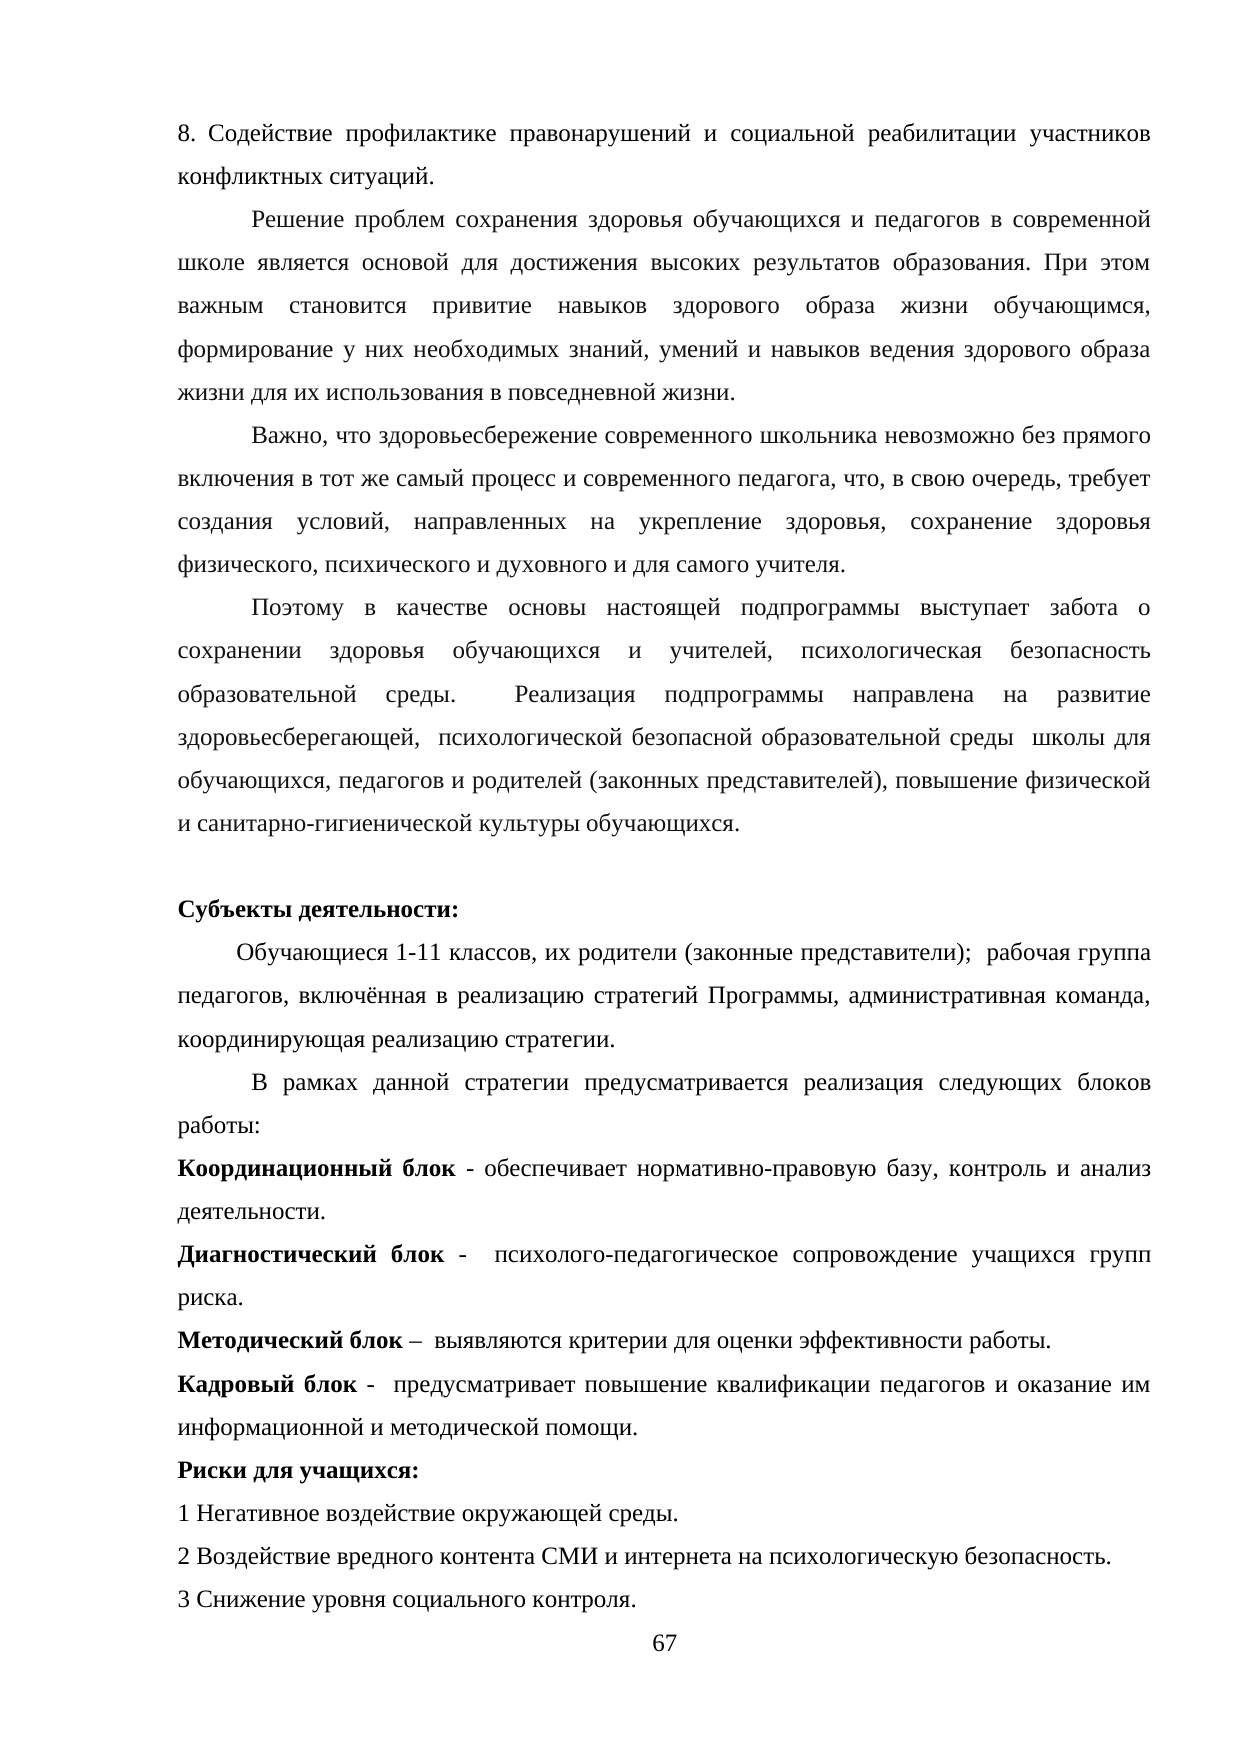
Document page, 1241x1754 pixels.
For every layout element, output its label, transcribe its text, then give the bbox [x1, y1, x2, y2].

text Риски для учащихся: [177, 1455, 1152, 1484]
text Координационный блок - обеспечивает нормативно-правовую базу, контроль и анализ деятельности. [177, 1153, 1152, 1225]
text 1 Негативное воздействие окружающей среды. [177, 1498, 1152, 1527]
text Решение проблем сохранения здоровья обучающихся и педагогов в современной школе является основой для достижения высоких результатов образования. При этом важным становится привитие навыков здорового образа жизни обучающимся, формирование у них необходимых знаний, умений и навыков ведения здорового образа жизни для их использования в повседневной жизни. [177, 204, 1152, 406]
text Диагностический блок - психолого-педагогическое сопровождение учащихся групп риска. [177, 1239, 1152, 1311]
text Методический блок – выявляются критерии для оценки эффективности работы. [177, 1326, 1152, 1354]
text 8. Содействие профилактике правонарушений и социальной реабилитации участников конфликтных ситуаций. [177, 118, 1152, 190]
text Субъекты деятельности: [177, 894, 1152, 923]
text Важно, что здоровьесбережение современного школьника невозможно без прямого включения в тот же самый процесс и современного педагога, что, в свою очередь, требует создания условий, направленных на укрепление здоровья, сохранение здоровья физического, психического и духовного и для самого учителя. [177, 420, 1152, 578]
text Обучающиеся 1-11 классов, их родители (законные представители); рабочая группа педагогов, включённая в реализацию стратегий Программы, административная команда, координирующая реализацию стратегии. [177, 937, 1152, 1052]
text Кадровый блок - предусматривает повышение квалификации педагогов и оказание им информационной и методической помощи. [177, 1369, 1152, 1441]
text Поэтому в качестве основы настоящей подпрограммы выступает забота о сохранении здоровья обучающихся и учителей, психологическая безопасность образовательной среды. Реализация подпрограммы направлена на развитие здоровьесберегающей, психологической безопасной образовательной среды школы для обучающихся, педагогов и родителей (законных представителей), повышение физической и санитарно-гигиенической культуры обучающихся. [177, 592, 1152, 837]
text 2 Воздействие вредного контента СМИ и интернета на психологическую безопасность. [177, 1541, 1152, 1570]
text В рамках данной стратегии предусматривается реализация следующих блоков работы: [177, 1067, 1152, 1139]
text 3 Снижение уровня социального контроля. [177, 1584, 1152, 1613]
